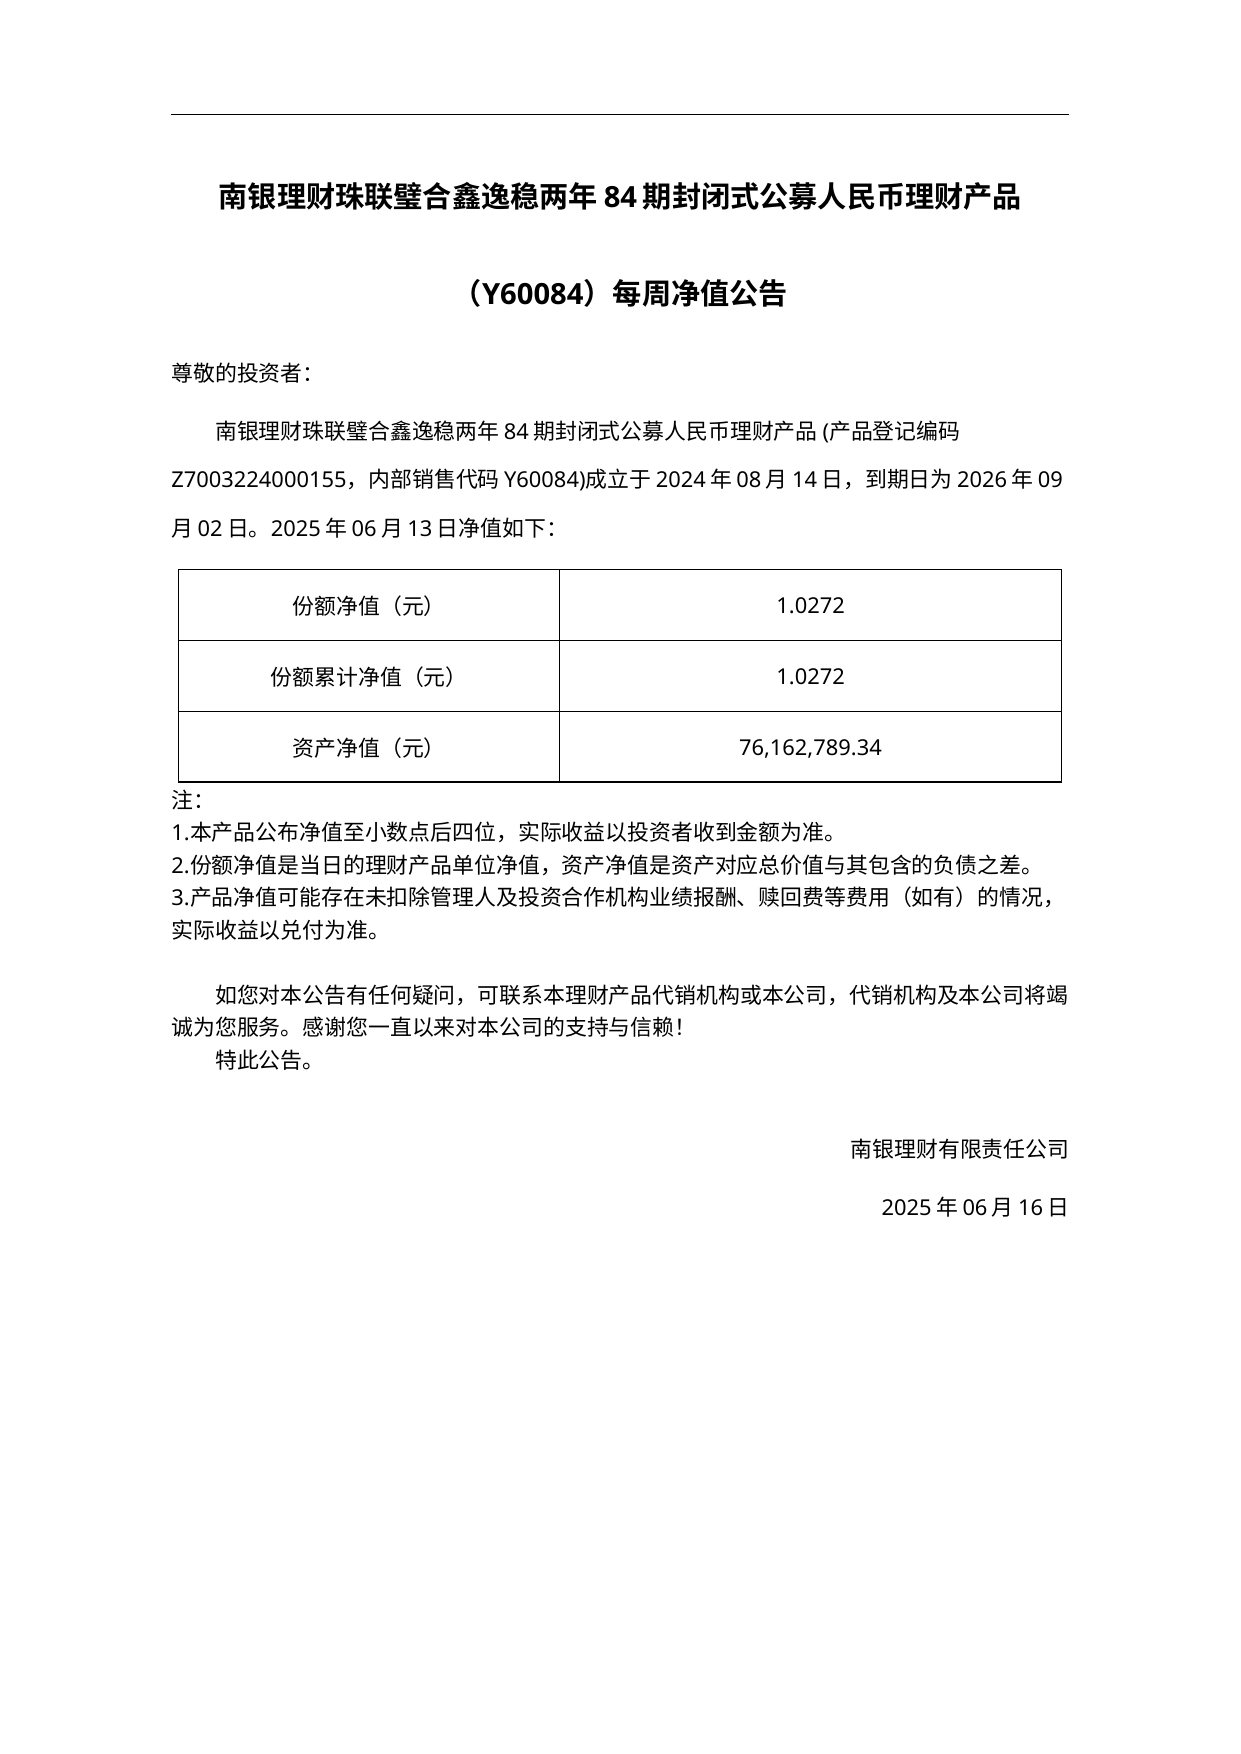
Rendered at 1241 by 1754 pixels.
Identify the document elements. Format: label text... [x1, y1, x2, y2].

text 南银理财珠联璧合鑫逸稳两年84期封闭式公募人民币理财产品 (产品登记编码Z7003224000155，内部销售代码Y60084)成立于2024年08月14日，到期日为2026年09月02日。2025年06月13日净值如下： [171, 413, 1069, 543]
text 2025年06月16日 [171, 1190, 1069, 1222]
text 3.产品净值可能存在未扣除管理人及投资合作机构业绩报酬、赎回费等费用（如有）的情况，实际收益以兑付为准。 [171, 880, 1069, 945]
table_cell 资产净值（元） [179, 712, 559, 781]
text 注： [171, 782, 1069, 815]
text 2.份额净值是当日的理财产品单位净值，资产净值是资产对应总价值与其包含的负债之差。 [171, 847, 1069, 880]
table_cell 76,162,789.34 [560, 712, 1061, 781]
text 南银理财珠联璧合鑫逸稳两年84期封闭式公募人民币理财产品（Y60084）每周净值公告 [171, 162, 1069, 324]
text 如您对本公告有任何疑问，可联系本理财产品代销机构或本公司，代销机构及本公司将竭诚为您服务。感谢您一直以来对本公司的支持与信赖！ [171, 977, 1069, 1042]
text 特此公告。 [171, 1042, 1069, 1075]
text 尊敬的投资者： [171, 355, 1069, 388]
table_header 1.0272 [560, 570, 1061, 640]
text 1.本产品公布净值至小数点后四位，实际收益以投资者收到金额为准。 [171, 815, 1069, 847]
text 南银理财有限责任公司 [171, 1132, 1069, 1164]
table_cell 1.0272 [560, 641, 1061, 711]
table_cell 份额累计净值（元） [179, 641, 559, 711]
table_header 份额净值（元） [179, 570, 559, 640]
